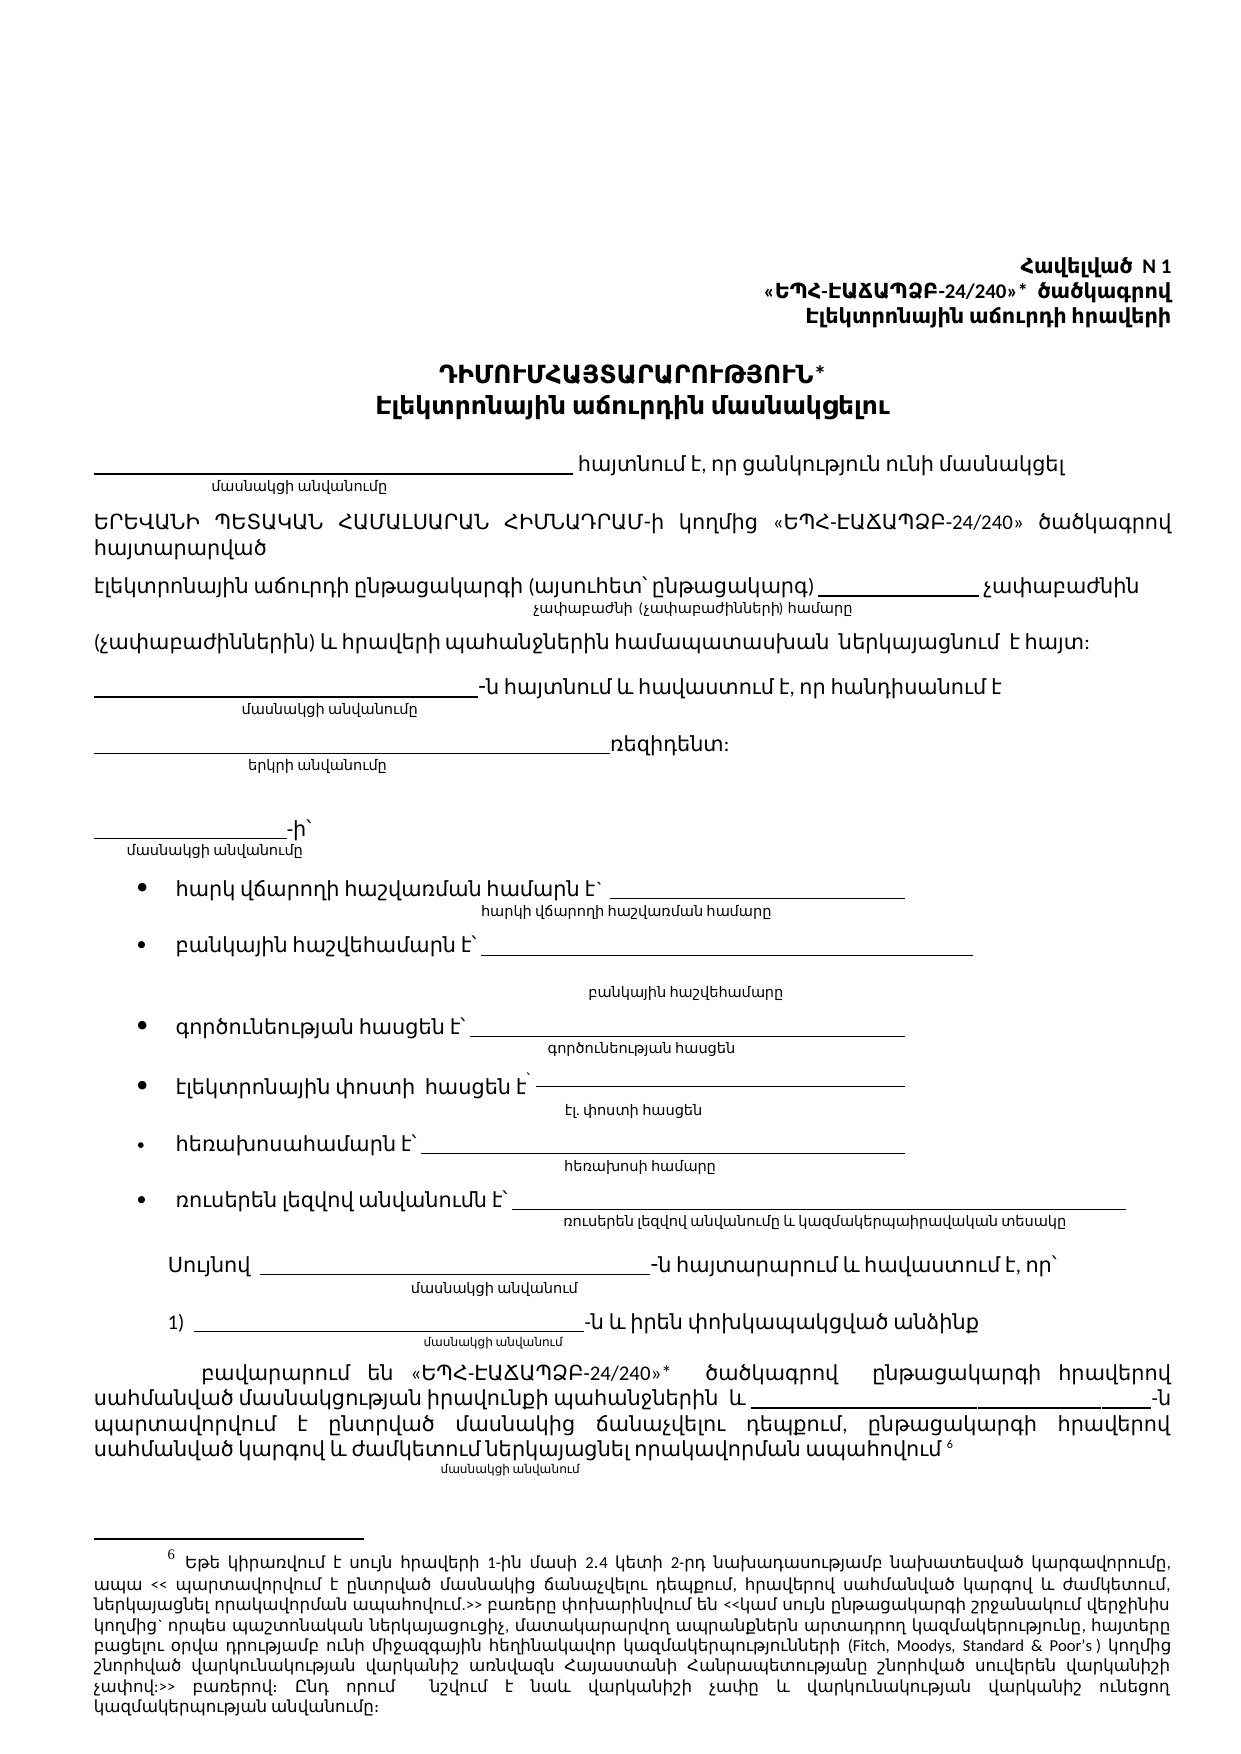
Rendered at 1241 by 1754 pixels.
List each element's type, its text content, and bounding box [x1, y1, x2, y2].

text հարկի վճարողի հաշվառման համարը [94, 902, 1171, 933]
text մասնակցի անվանումը [94, 701, 1171, 731]
text Էլեկտրոնային աճուրդի հրավերի [94, 304, 1171, 329]
text հեռախոսի համարը [462, 1157, 1171, 1187]
text 1) -ն և իրեն փոխկապակցված անձինք [94, 1309, 1171, 1335]
text երկրի անվանումը [94, 756, 1171, 787]
list հեռախոսահամարն է՝ [138, 1131, 1171, 1157]
text ռուսերեն լեզվով անվանումը և կազմակերպաիրավական տեսակը [94, 1213, 1171, 1243]
text Հավելված N 1 [94, 253, 1171, 278]
text ԴԻՄՈՒՄՀԱՅՏԱՐԱՐՈՒԹՅՈՒՆ* [94, 360, 1171, 390]
text մասնակցի անվանում [94, 1462, 1171, 1487]
list գործունեության հասցեն է՝ [138, 1014, 1171, 1040]
list էլեկտրոնային փոստի հասցեն է՝ [138, 1070, 1171, 1101]
text հայտնում է, որ ցանկություն ունի մասնակցել [94, 451, 1171, 477]
text էլ. փոստի հասցեն [94, 1101, 1171, 1131]
text մասնակցի անվանում [94, 1279, 1171, 1309]
text ԵՐԵՎԱՆԻ ՊԵՏԱԿԱՆ ՀԱՄԱԼՍԱՐԱՆ ՀԻՄՆԱԴՐԱՄ-ի կողմից «ԵՊՀ-ԷԱՃԱՊՁԲ-24/240» ծածկագրով հայտարարված [94, 507, 1171, 561]
text (չափաբաժիններին) և հրավերի պահանջներին համապատասխան ներկայացնում է հայտ: [94, 629, 1171, 655]
text -ի՝ [94, 816, 1171, 841]
list ռուսերեն լեզվով անվանումն է՝ [138, 1187, 1171, 1213]
text էլեկտրոնային աճուրդի ընթացակարգի (այսուհետ՝ ընթացակարգ) չափաբաժնին [94, 573, 1171, 599]
text բանկային հաշվեհամարը [94, 983, 1171, 1014]
text Սույնով -ն հայտարարում և հավաստում է, որ՝ [94, 1248, 1171, 1279]
text չափաբաժնի (չափաբաժինների) համարը [94, 599, 1171, 629]
text բավարարում են «ԵՊՀ-ԷԱՃԱՊՁԲ-24/240»* ծածկագրով ընթացակարգի հրավերով սահմանված մասնակցության իրավունքի պահանջներին և -ն պարտավորվում է ընտրված մասնակից ճանաչվելու դեպքում, ընթացակարգի հրավերով սահմանված կարգով և ժամկետում ներկայացնել որակավորման ապահովում [94, 1360, 1171, 1462]
text մասնակցի անվանումը [94, 477, 1171, 507]
text մասնակցի անվանում [94, 1335, 1171, 1360]
text -ն հայտնում և հավաստում է, որ հանդիսանում է [94, 670, 1171, 701]
subtitle Էլեկտրոնային աճուրդին մասնակցելու [94, 390, 1171, 421]
list հարկ վճարողի հաշվառման համարն է` [138, 872, 1171, 902]
text «ԵՊՀ-ԷԱՃԱՊՁԲ-24/240»* ծածկագրով [94, 278, 1171, 304]
list բանկային հաշվեհամարն է՝ [138, 933, 1171, 983]
text մասնակցի անվանումը [94, 841, 1171, 872]
text գործունեության հասցեն [94, 1040, 1171, 1070]
text ռեզիդենտ: [94, 731, 1171, 756]
